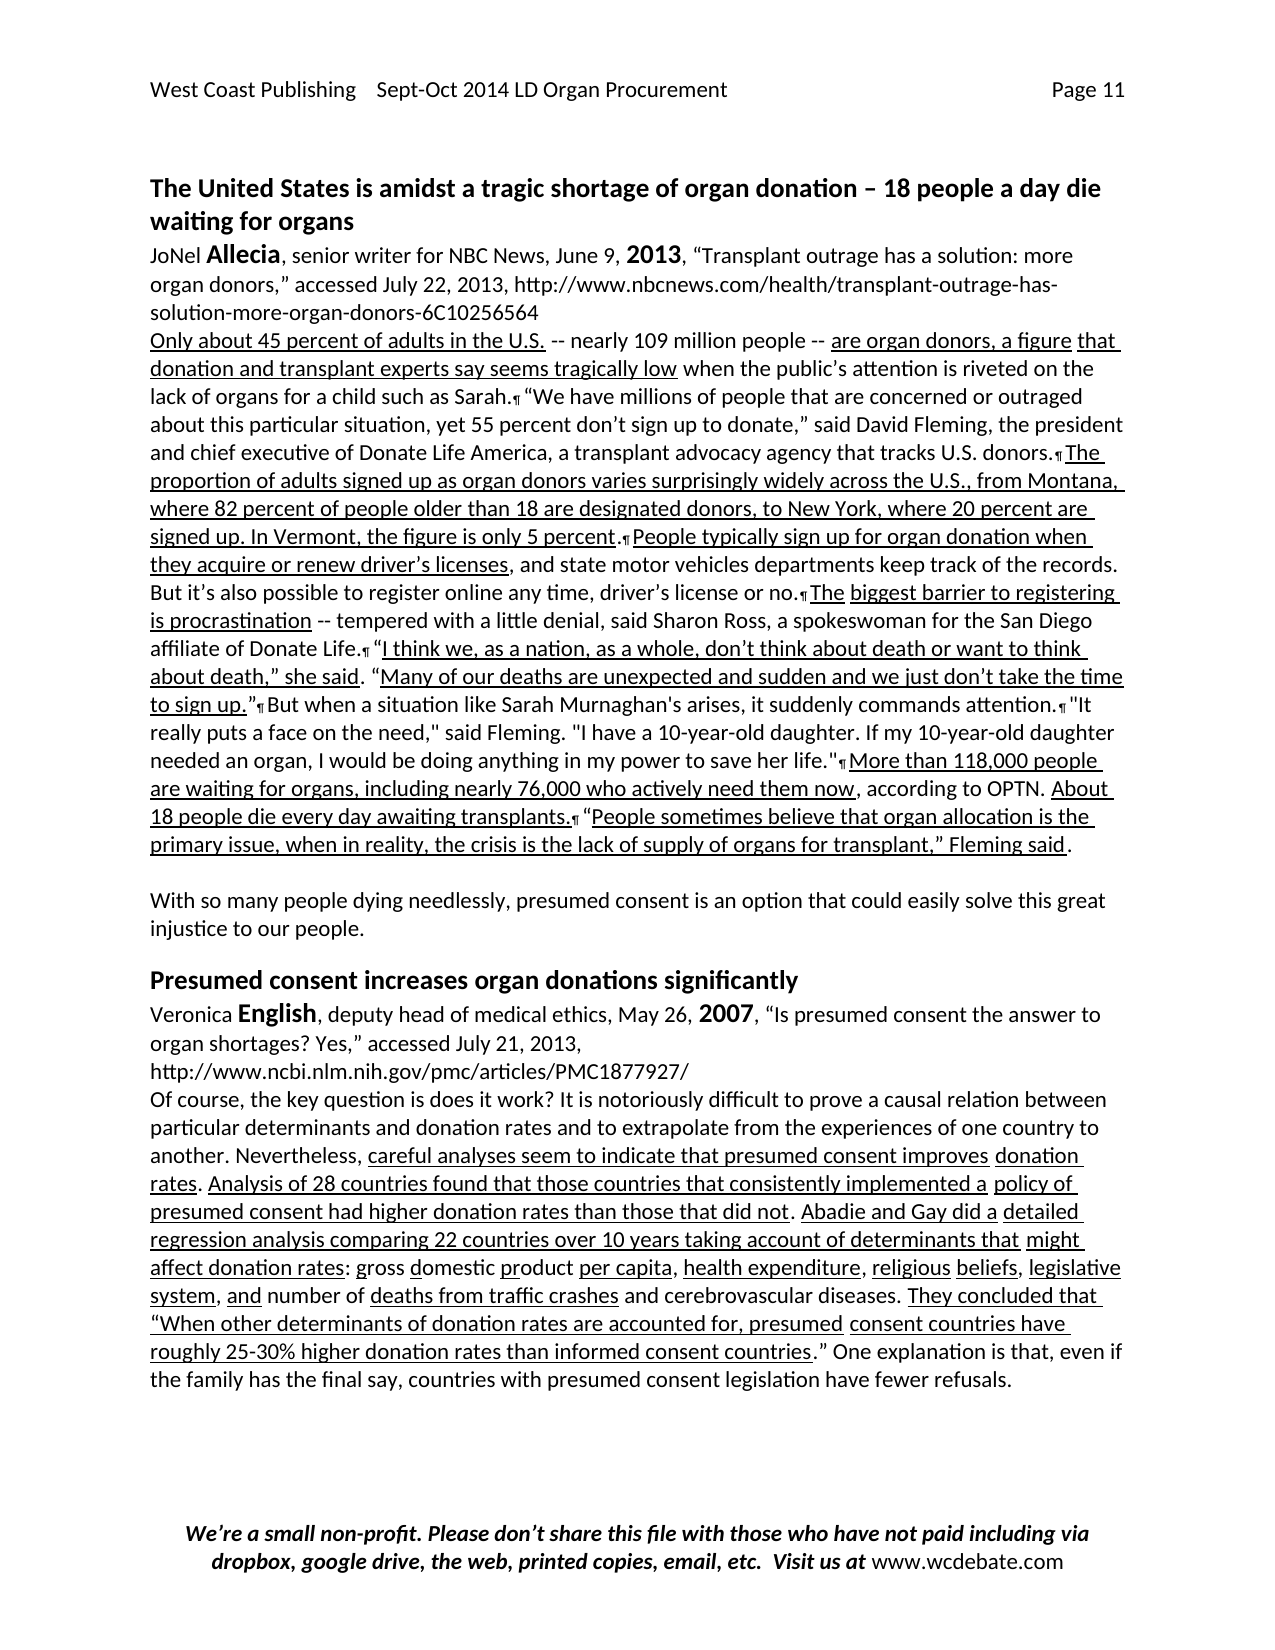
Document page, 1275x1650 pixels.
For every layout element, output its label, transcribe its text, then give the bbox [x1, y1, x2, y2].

subtitle The United States is amidst a tragic shortage of organ donation – 18 people a day die waiting for organs [150, 171, 1125, 237]
text Only about 45 percent of adults in the U.S. -- nearly 109 million people -- are organ donors, a figure that donation and transplant experts say seems tragically low when the public’s attention is riveted on the lack of organs for a child such as Sarah.¶ “We have millions of people that are concerned or outraged about this particular situation, yet 55 percent don’t sign up to donate,” said David Fleming, the president and chief executive of Donate Life America, a transplant advocacy agency that tracks U.S. donors.¶ The proportion of adults signed up as organ donors varies surprisingly widely across the U.S., from Montana, where 82 percent of people older than 18 are designated donors, to New York, where 20 percent are signed up. In Vermont, the figure is only 5 percent.¶ People typically sign up for organ donation when they acquire or renew driver’s licenses, and state motor vehicles departments keep track of the records. But it’s also possible to register online any time, driver’s license or no.¶ The biggest barrier to registering is procrastination -- tempered with a little denial, said Sharon Ross, a spokeswoman for the San Diego affiliate of Donate Life.¶ “I think we, as a nation, as a whole, don’t think about death or want to think about death,” she said. “Many of our deaths are unexpected and sudden and we just don’t take the time to sign up.”¶ But when a situation like Sarah Murnaghan's arises, it suddenly commands attention.¶ "It really puts a face on the need," said Fleming. "I have a 10-year-old daughter. If my 10-year-old daughter needed an organ, I would be doing anything in my power to save her life."¶ More than 118,000 people are waiting for organs, including nearly 76,000 who actively need them now, according to OPTN. About 18 people die every day awaiting transplants.¶ “People sometimes believe that organ allocation is the primary issue, when in reality, the crisis is the lack of supply of organs for transplant,” Fleming said. [150, 492, 1125, 858]
text With so many people dying needlessly, presumed consent is an option that could easily solve this great injustice to our people. [150, 886, 1125, 942]
text Of course, the key question is does it work? It is notoriously difficult to prove a causal relation between particular determinants and donation rates and to extrapolate from the experiences of one country to another. Nevertheless, careful analyses seem to indicate that presumed consent improves donation rates. Analysis of 28 countries found that those countries that consistently implemented a policy of presumed consent had higher donation rates than those that did not. Abadie and Gay did a detailed regression analysis comparing 22 countries over 10 years taking account of determinants that might affect donation rates: gross domestic product per capita, health expenditure, religious beliefs, legislative system, and number of deaths from traffic crashes and cerebrovascular diseases. They concluded that “When other determinants of donation rates are accounted for, presumed consent countries have roughly 25-30% higher donation rates than informed consent countries.” One explanation is that, even if the family has the final say, countries with presumed consent legislation have fewer refusals. [150, 1085, 1125, 1393]
text JoNel Allecia, senior writer for NBC News, June 9, 2013, “Transplant outrage has a solution: more organ donors,” accessed July 22, 2013, http://www.nbcnews.com/health/transplant-outrage-has-solution-more-organ-donors-6C10256564 [150, 237, 1125, 326]
subtitle Presumed consent increases organ donations significantly [150, 963, 1125, 996]
text Veronica English, deputy head of medical ethics, May 26, 2007, “Is presumed consent the answer to organ shortages? Yes,” accessed July 21, 2013, http://www.ncbi.nlm.nih.gov/pmc/articles/PMC1877927/ [150, 996, 1125, 1085]
text Only about 45 percent of adults in the U.S. -- nearly 109 million people -- are organ donors, a figure that donation and transplant experts say seems tragically low when the public’s attention is riveted on the lack of organs for a child such as Sarah.¶ “We have millions of people that are concerned or outraged about this particular situation, yet 55 percent don’t sign up to donate,” said David Fleming, the president and chief executive of Donate Life America, a transplant advocacy agency that tracks U.S. donors.¶ The proportion of adults signed up as organ donors varies surprisingly widely across the U.S., from Montana, where 82 percent of people older than 18 are designated donors, to New York, where 20 percent are signed up. In Vermont, the figure is only 5 percent.¶ People typically sign up for organ donation when they acquire or renew driver’s licenses, and state motor vehicles departments keep track of the records. But it’s also possible to register online any time, driver’s license or no.¶ The biggest barrier to registering is procrastination -- tempered with a little denial, said Sharon Ross, a spokeswoman for the San Diego affiliate of Donate Life.¶ “I think we, as a nation, as a whole, don’t think about death or want to think about death,” she said. “Many of our deaths are unexpected and sudden and we just don’t take the time to sign up.”¶ But when a situation like Sarah Murnaghan's arises, it suddenly commands attention.¶ "It really puts a face on the need," said Fleming. "I have a 10-year-old daughter. If my 10-year-old daughter needed an organ, I would be doing anything in my power to save her life."¶ More than 118,000 people are waiting for organs, including nearly 76,000 who actively need them now, according to OPTN. About 18 people die every day awaiting transplants.¶ “People sometimes believe that organ allocation is the primary issue, when in reality, the crisis is the lack of supply of organs for transplant,” Fleming said. [150, 326, 1125, 490]
